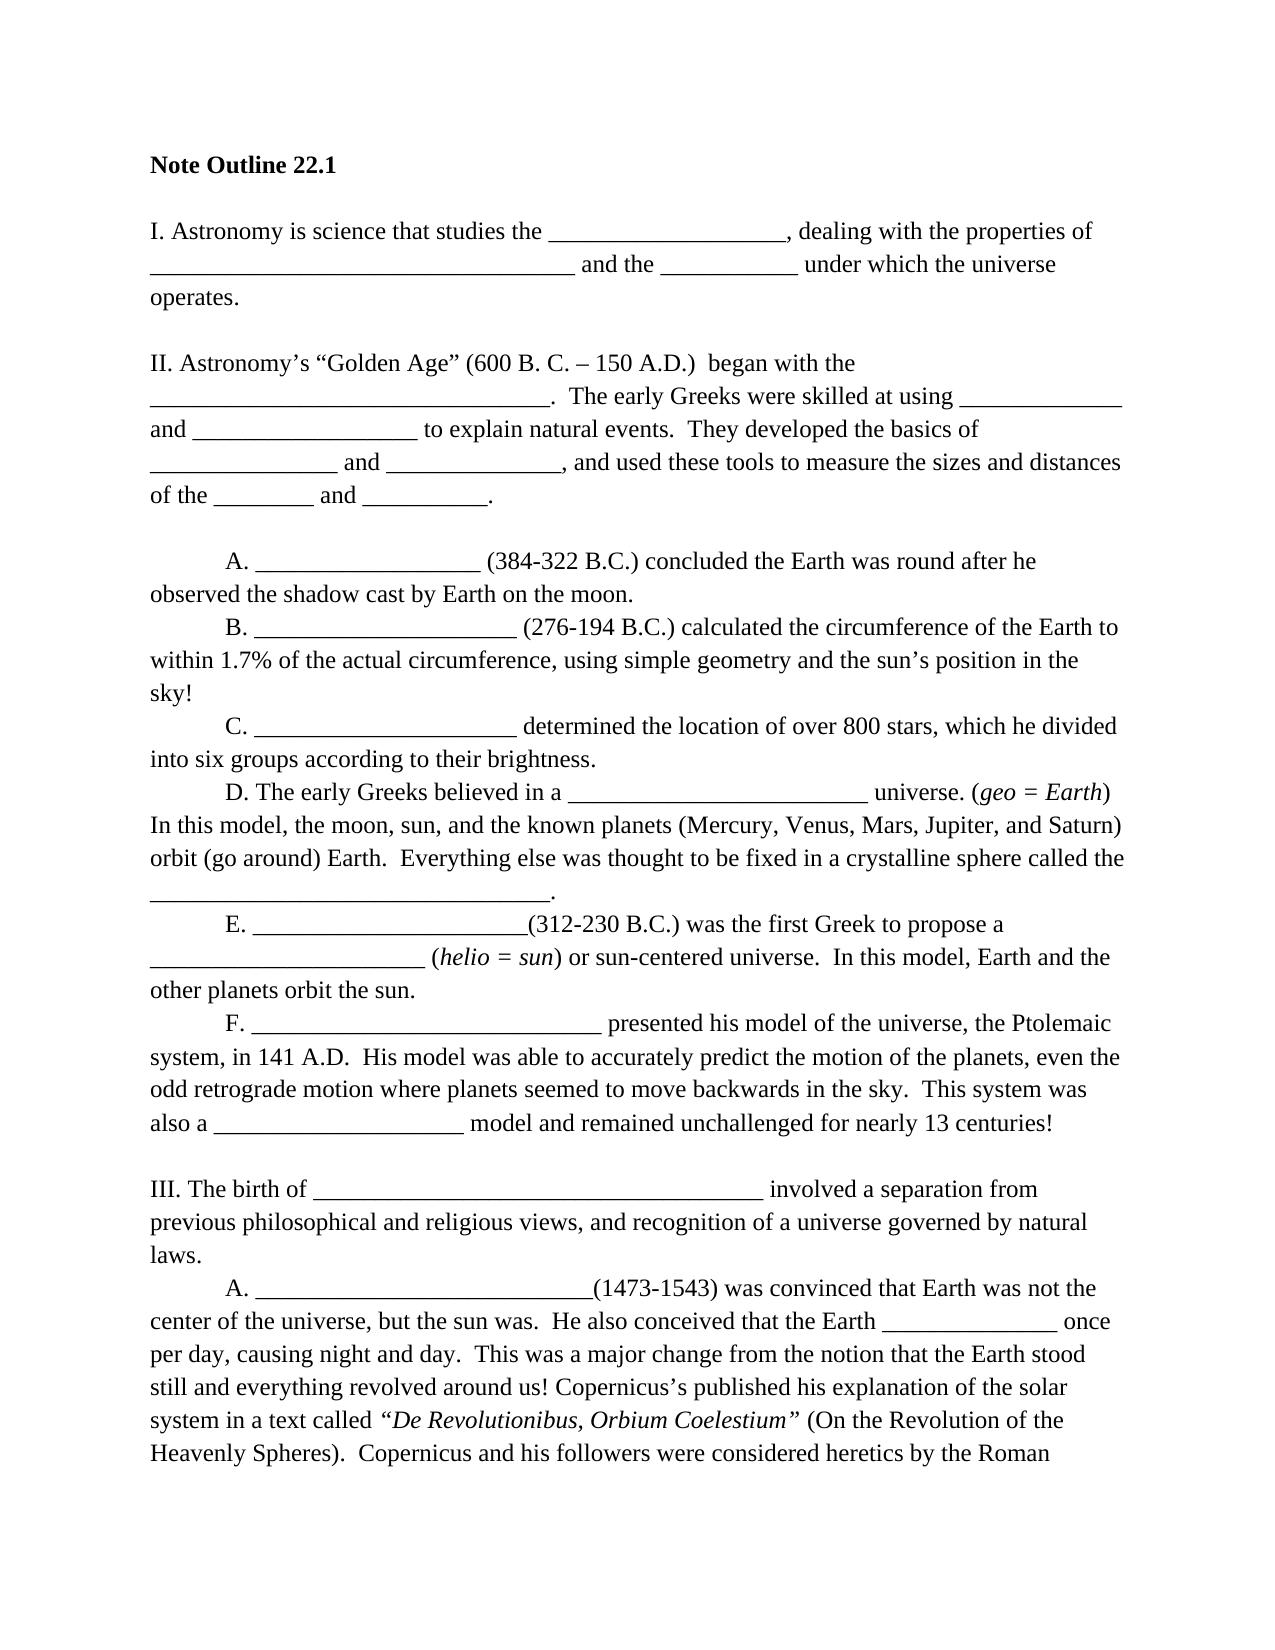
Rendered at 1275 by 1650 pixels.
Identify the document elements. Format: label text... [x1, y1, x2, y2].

text II. Astronomy’s “Golden Age” (600 B. C. – 150 A.D.) began with the ________________________________. The early Greeks were skilled at using _____________ and __________________ to explain natural events. They developed the basics of _______________ and ______________, and used these tools to measure the sizes and distances of the ________ and __________. [150, 348, 1125, 509]
text B. _____________________ (276-194 B.C.) calculated the circumference of the Earth to within 1.7% of the actual circumference, using simple geometry and the sun’s position in the sky! [150, 612, 1125, 707]
text D. The early Greeks believed in a ________________________ universe. (geo = Earth) In this model, the moon, sun, and the known planets (Mercury, Venus, Mars, Jupiter, and Saturn) orbit (go around) Earth. Everything else was thought to be fixed in a crystalline sphere called the ________________________________. [150, 777, 1125, 905]
text I. Astronomy is science that studies the ___________________, dealing with the properties of __________________________________ and the ___________ under which the universe operates. [150, 216, 1125, 311]
text F. ____________________________ presented his model of the universe, the Ptolemaic system, in 141 A.D. His model was able to accurately predict the motion of the planets, even the odd retrograde motion where planets seemed to move backwards in the sky. This system was also a ____________________ model and remained unchallenged for nearly 13 centuries! [150, 1008, 1125, 1136]
text III. The birth of ____________________________________ involved a separation from previous philosophical and religious views, and recognition of a universe governed by natural laws. [150, 1174, 1125, 1268]
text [150, 1273, 1125, 1467]
text E. ______________________(312-230 B.C.) was the first Greek to propose a ______________________ (helio = sun) or sun-centered universe. In this model, Earth and the other planets orbit the sun. [150, 909, 1125, 1004]
text A. __________________ (384-322 B.C.) concluded the Earth was round after he observed the shadow cast by Earth on the moon. [150, 546, 1125, 608]
text Note Outline 22.1 [150, 150, 1125, 179]
text C. _____________________ determined the location of over 800 stars, which he divided into six groups according to their brightness. [150, 711, 1125, 773]
